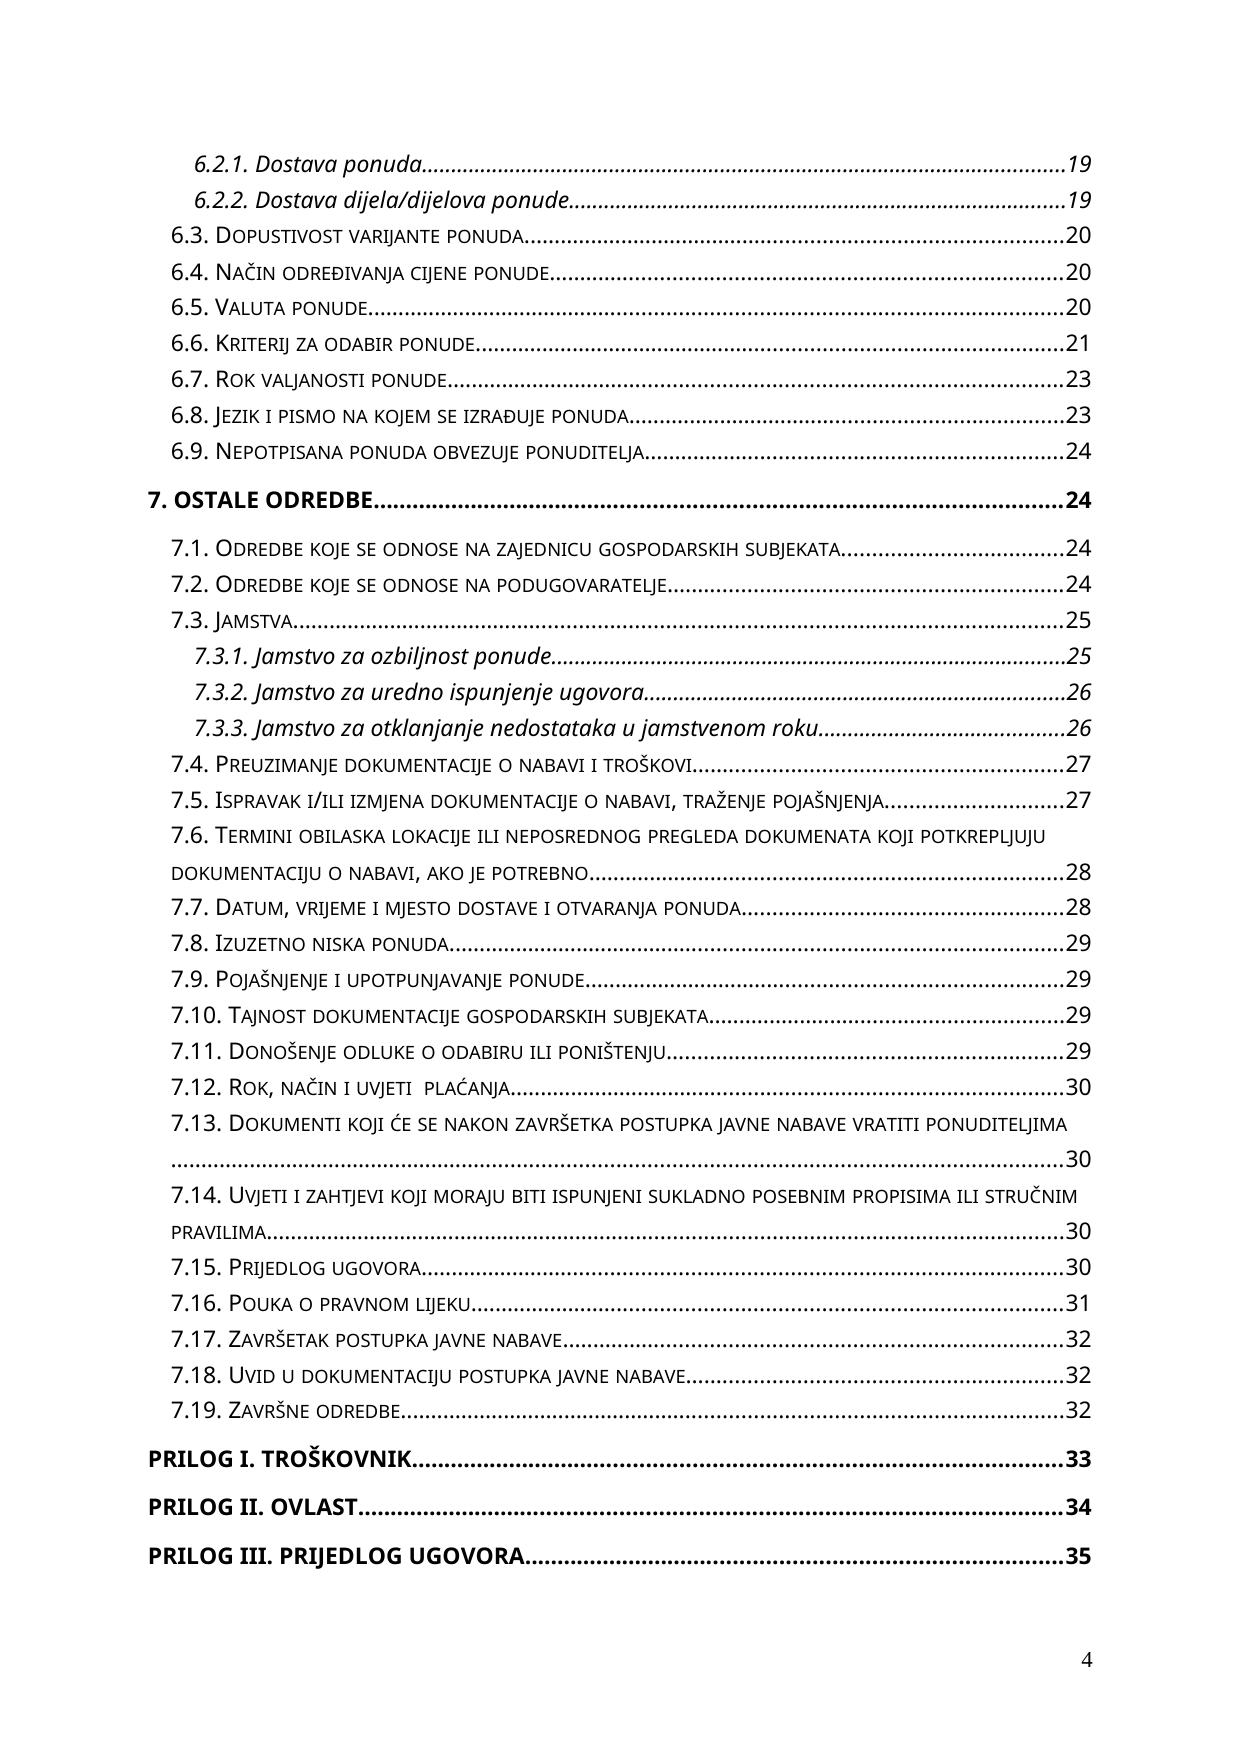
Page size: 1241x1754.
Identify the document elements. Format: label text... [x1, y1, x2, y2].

text 7.3. Jamstva 25 [171, 604, 1093, 635]
text 7.19. Završne odredbe 32 [171, 1394, 1093, 1426]
text 6.4. Način određivanja cijene ponude 20 [171, 255, 1093, 287]
text PRILOG III. Prijedlog ugovora 35 [148, 1540, 1093, 1571]
text PRILOG II. Ovlast 34 [148, 1491, 1093, 1523]
text 7.11. Donošenje odluke o odabiru ili poništenju 29 [171, 1035, 1093, 1066]
text 6.6. Kriterij za odabir ponude 21 [171, 327, 1093, 358]
text 7.13. Dokumenti koji će se nakon završetka postupka javne nabave vratiti ponuditeljima 30 [171, 1107, 1093, 1174]
text 7.10. Tajnost dokumentacije gospodarskih subjekata 29 [171, 999, 1093, 1030]
text PRILOG I. Troškovnik 33 [148, 1443, 1093, 1474]
text 7.5. Ispravak i/ili izmjena dokumentacije o nabavi, traženje pojašnjenja 27 [171, 783, 1093, 815]
text 6.9. Nepotpisana ponuda obvezuje ponuditelja 24 [171, 435, 1093, 466]
text 6.3. Dopustivost varijante ponuda 20 [171, 219, 1093, 251]
text 7.1. Odredbe koje se odnose na zajednicu gospodarskih subjekata 24 [171, 532, 1093, 563]
text 7.8. Izuzetno niska ponuda 29 [171, 927, 1093, 958]
text 7.3.1. Jamstvo za ozbiljnost ponude 25 [193, 640, 1093, 671]
text 7.2. Odredbe koje se odnose na podugovaratelje 24 [171, 568, 1093, 599]
text 7.3.3. Jamstvo za otklanjanje nedostataka u jamstvenom roku 26 [193, 712, 1093, 743]
text 7.14. Uvjeti i zahtjevi koji moraju biti ispunjeni sukladno posebnim propisima ili stručnim pravilima 30 [171, 1179, 1093, 1246]
text 7.6. Termini obilaska lokacije ili neposrednog pregleda dokumenata koji potkrepljuju dokumentaciju o nabavi, ako je potrebno 28 [171, 819, 1093, 887]
text 7.7. Datum, vrijeme i mjesto dostave i otvaranja ponuda 28 [171, 891, 1093, 923]
text 6.7. Rok valjanosti ponude 23 [171, 363, 1093, 394]
text 7.9. Pojašnjenje i upotpunjavanje ponude 29 [171, 963, 1093, 994]
text 7.12. Rok, način i uvjeti plaćanja 30 [171, 1071, 1093, 1102]
text 7.16. Pouka o pravnom lijeku 31 [171, 1287, 1093, 1318]
text 7.15. Prijedlog ugovora 30 [171, 1251, 1093, 1282]
text 6.8. Jezik i pismo na kojem se izrađuje ponuda 23 [171, 399, 1093, 430]
text 7.18. Uvid u dokumentaciju postupka javne nabave 32 [171, 1358, 1093, 1390]
text 7.3.2. Jamstvo za uredno ispunjenje ugovora 26 [193, 676, 1093, 707]
text 6.2.2. Dostava dijela/dijelova ponude 19 [193, 183, 1093, 215]
text 6.5. Valuta ponude 20 [171, 291, 1093, 323]
text 7.17. Završetak postupka javne nabave 32 [171, 1323, 1093, 1354]
text 7.4. Preuzimanje dokumentacije o nabavi i troškovi 27 [171, 748, 1093, 779]
text 7. OSTALE ODREDBE 24 [148, 483, 1093, 515]
text 6.2.1. Dostava ponuda 19 [193, 148, 1093, 179]
